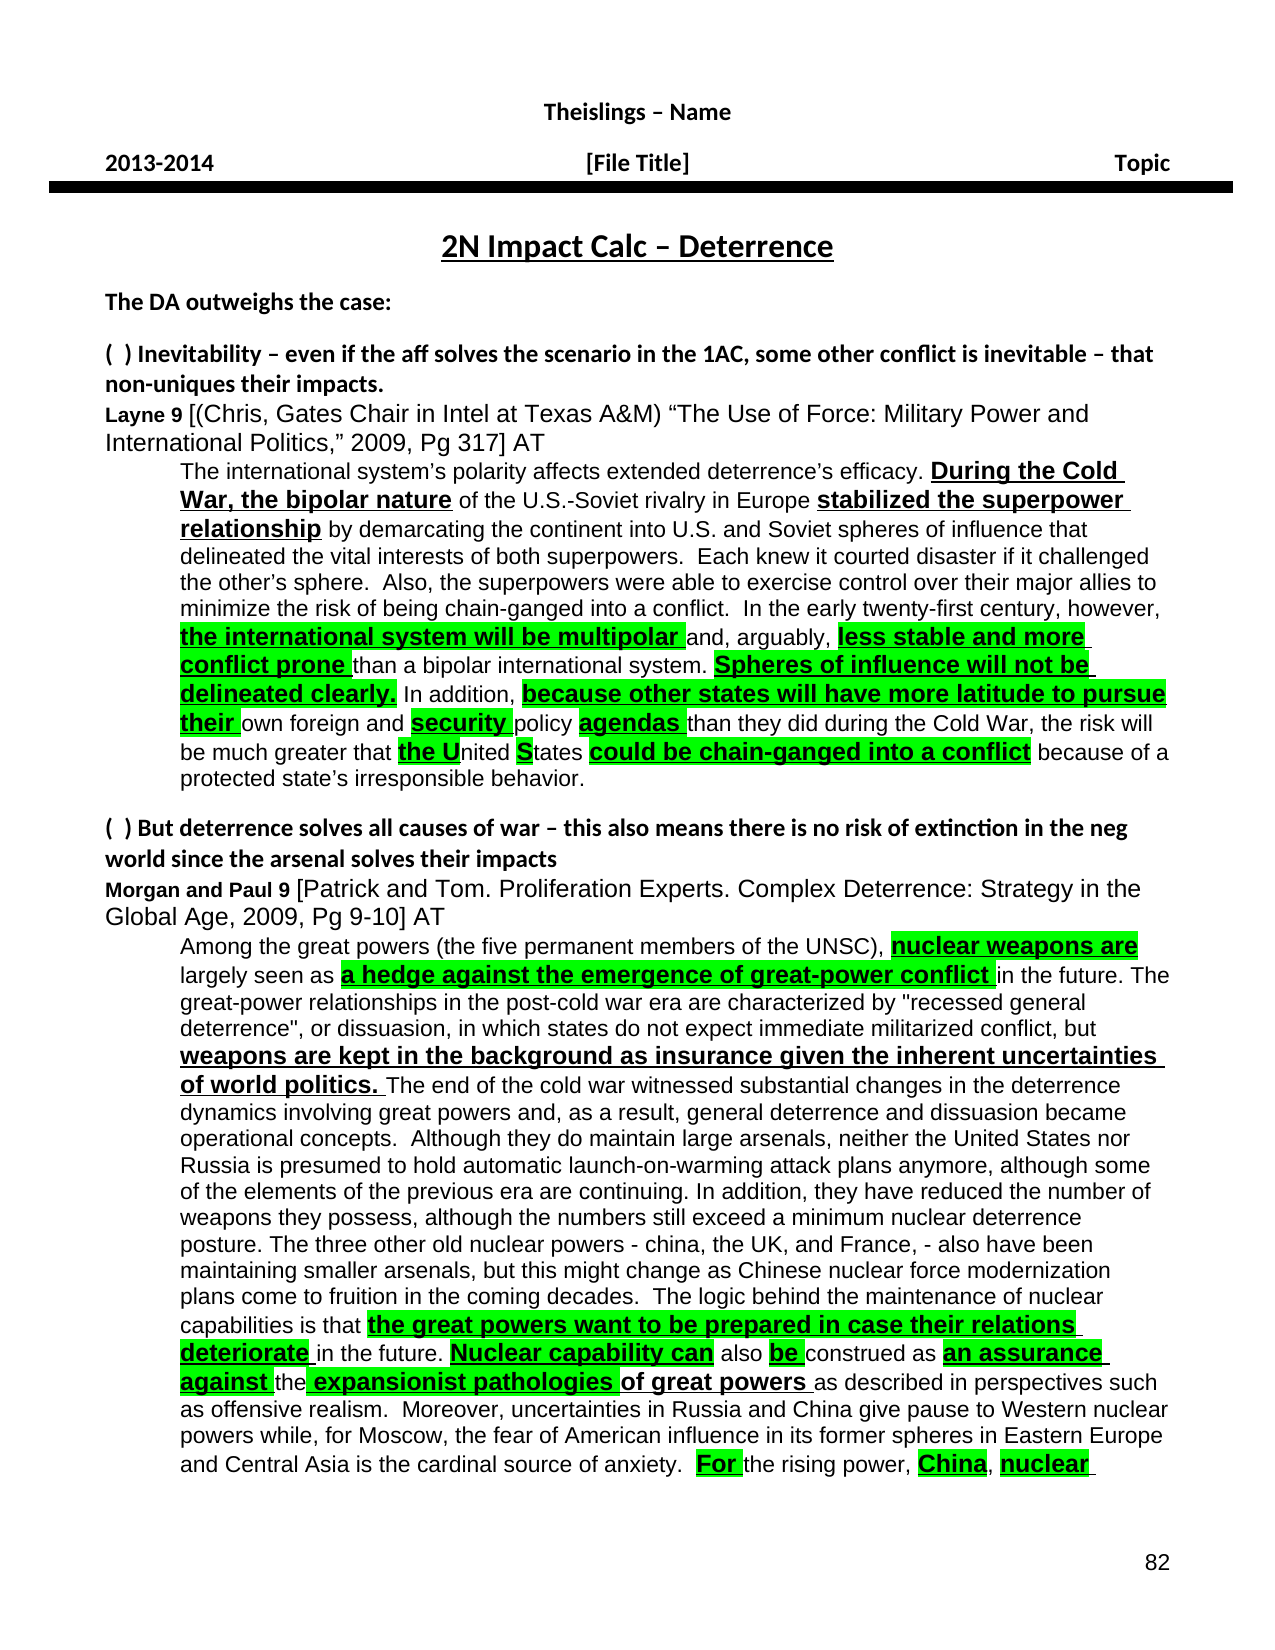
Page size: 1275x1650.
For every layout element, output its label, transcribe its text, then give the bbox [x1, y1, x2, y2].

subtitle ( ) Inevitability – even if the aff solves the scenario in the 1AC, some other conflict is inevitable – that non-uniques their impacts. [105, 338, 1170, 399]
subtitle 2N Impact Calc – Deterrence [105, 225, 1170, 266]
subtitle ( ) But deterrence solves all causes of war – this also means there is no risk of extinction in the neg world since the arsenal solves their impacts [105, 813, 1170, 874]
text The international system’s polarity affects extended deterrence’s efficacy. During the Cold War, the bipolar nature of the U.S.-Soviet rivalry in Europe stabilized the superpower relationship by demarcating the continent into U.S. and Soviet spheres of influence that delineated the vital interests of both superpowers. Each knew it courted disaster if it challenged the other’s sphere. Also, the superpowers were able to exercise control over their major allies to minimize the risk of being chain-ganged into a conflict. In the early twenty-first century, however, the international system will be multipolar and, arguably, less stable and more conflict prone than a bipolar international system. Spheres of influence will not be delineated clearly. In addition, because other states will have more latitude to pursue their own foreign and security policy agendas than they did during the Cold War, the risk will be much greater that the United States could be chain-ganged into a conflict because of a protected state’s irresponsible behavior. [180, 456, 1170, 792]
text Morgan and Paul 9 [Patrick and Tom. Proliferation Experts. Complex Deterrence: Strategy in the Global Age, 2009, Pg 9-10] AT [105, 874, 1170, 931]
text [180, 931, 1170, 1477]
subtitle The DA outweighs the case: [105, 286, 1170, 317]
text Layne 9 [(Chris, Gates Chair in Intel at Texas A&M) “The Use of Force: Military Power and International Politics,” 2009, Pg 317] AT [105, 399, 1170, 456]
